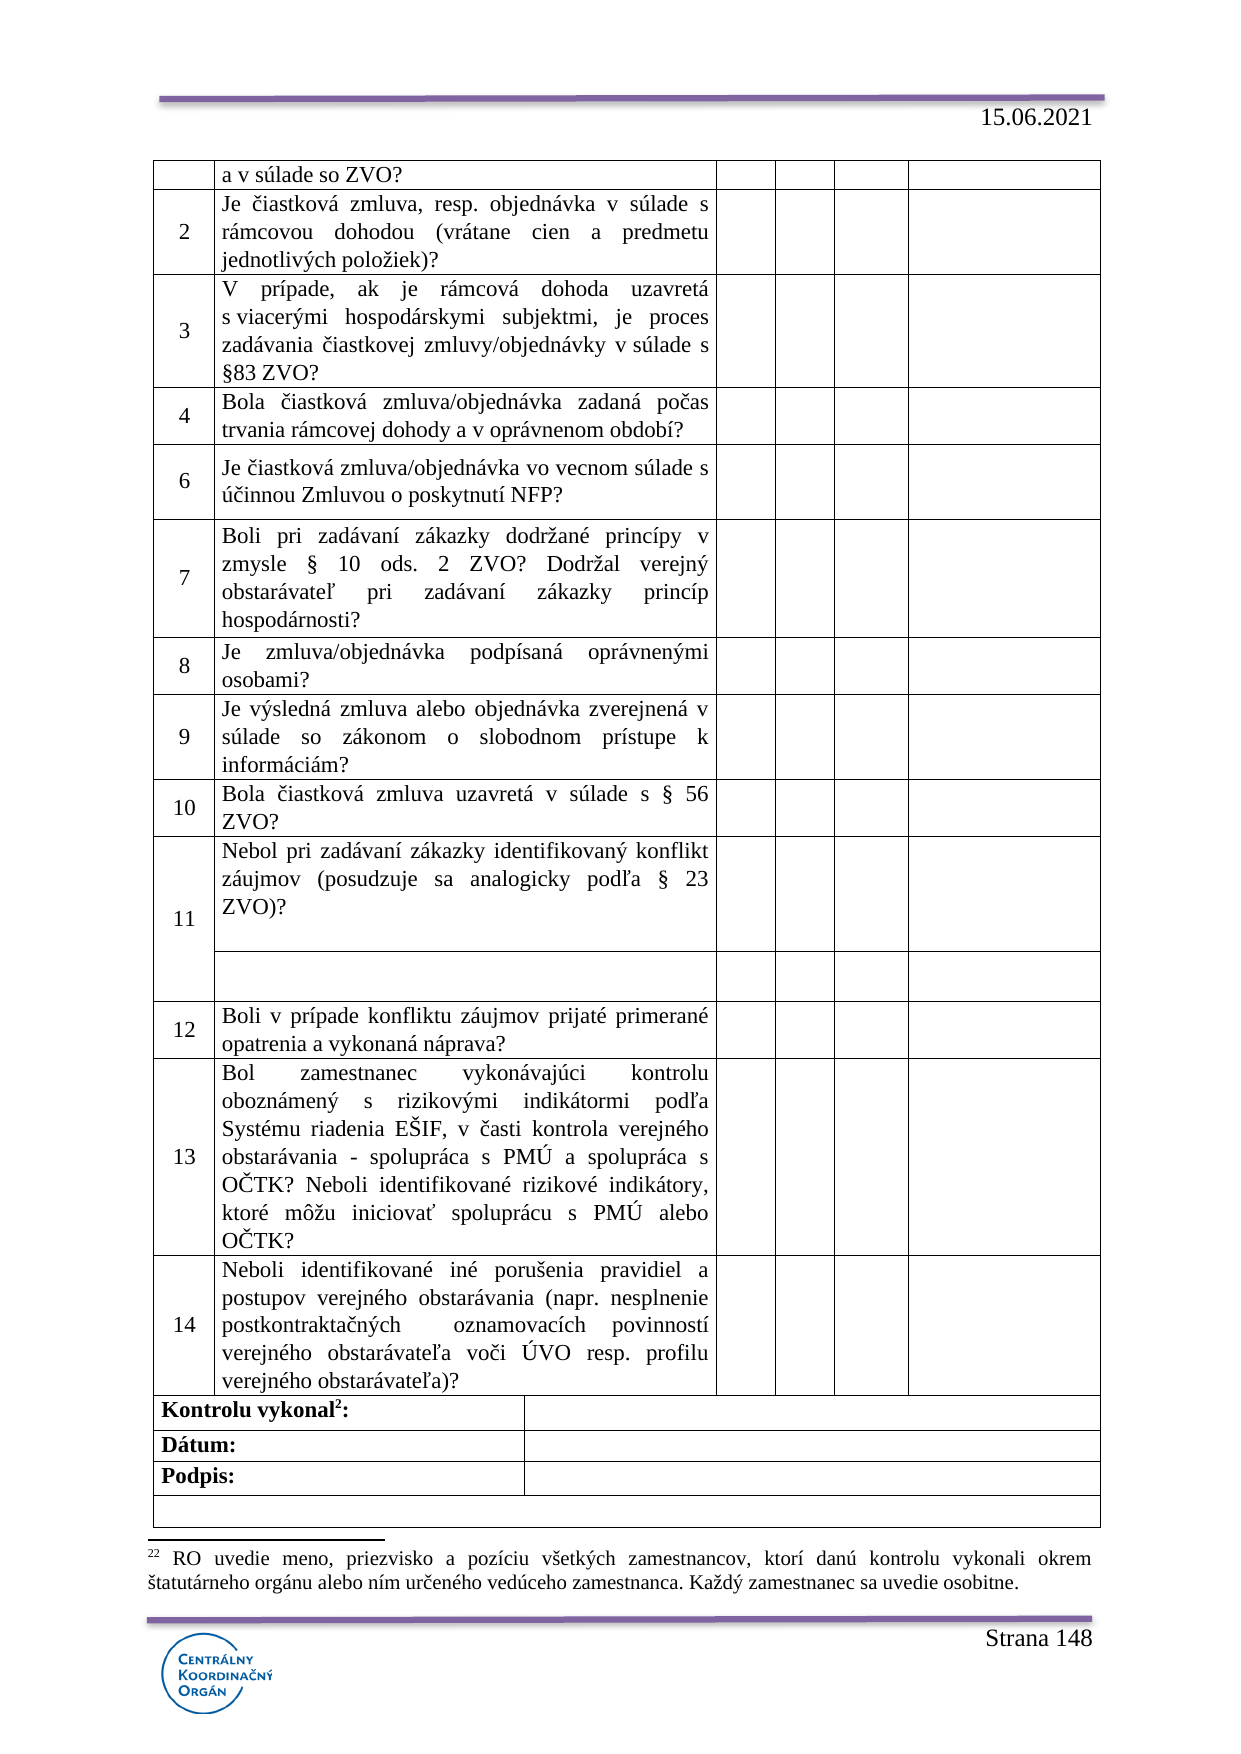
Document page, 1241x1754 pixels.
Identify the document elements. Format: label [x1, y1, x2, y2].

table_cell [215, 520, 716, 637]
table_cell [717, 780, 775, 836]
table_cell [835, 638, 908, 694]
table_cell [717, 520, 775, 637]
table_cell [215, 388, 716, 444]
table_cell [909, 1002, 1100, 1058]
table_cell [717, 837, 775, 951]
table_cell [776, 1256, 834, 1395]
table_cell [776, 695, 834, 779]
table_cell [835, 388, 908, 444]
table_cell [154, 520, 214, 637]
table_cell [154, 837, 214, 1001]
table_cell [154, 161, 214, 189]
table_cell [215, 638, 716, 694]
picture [159, 1631, 272, 1713]
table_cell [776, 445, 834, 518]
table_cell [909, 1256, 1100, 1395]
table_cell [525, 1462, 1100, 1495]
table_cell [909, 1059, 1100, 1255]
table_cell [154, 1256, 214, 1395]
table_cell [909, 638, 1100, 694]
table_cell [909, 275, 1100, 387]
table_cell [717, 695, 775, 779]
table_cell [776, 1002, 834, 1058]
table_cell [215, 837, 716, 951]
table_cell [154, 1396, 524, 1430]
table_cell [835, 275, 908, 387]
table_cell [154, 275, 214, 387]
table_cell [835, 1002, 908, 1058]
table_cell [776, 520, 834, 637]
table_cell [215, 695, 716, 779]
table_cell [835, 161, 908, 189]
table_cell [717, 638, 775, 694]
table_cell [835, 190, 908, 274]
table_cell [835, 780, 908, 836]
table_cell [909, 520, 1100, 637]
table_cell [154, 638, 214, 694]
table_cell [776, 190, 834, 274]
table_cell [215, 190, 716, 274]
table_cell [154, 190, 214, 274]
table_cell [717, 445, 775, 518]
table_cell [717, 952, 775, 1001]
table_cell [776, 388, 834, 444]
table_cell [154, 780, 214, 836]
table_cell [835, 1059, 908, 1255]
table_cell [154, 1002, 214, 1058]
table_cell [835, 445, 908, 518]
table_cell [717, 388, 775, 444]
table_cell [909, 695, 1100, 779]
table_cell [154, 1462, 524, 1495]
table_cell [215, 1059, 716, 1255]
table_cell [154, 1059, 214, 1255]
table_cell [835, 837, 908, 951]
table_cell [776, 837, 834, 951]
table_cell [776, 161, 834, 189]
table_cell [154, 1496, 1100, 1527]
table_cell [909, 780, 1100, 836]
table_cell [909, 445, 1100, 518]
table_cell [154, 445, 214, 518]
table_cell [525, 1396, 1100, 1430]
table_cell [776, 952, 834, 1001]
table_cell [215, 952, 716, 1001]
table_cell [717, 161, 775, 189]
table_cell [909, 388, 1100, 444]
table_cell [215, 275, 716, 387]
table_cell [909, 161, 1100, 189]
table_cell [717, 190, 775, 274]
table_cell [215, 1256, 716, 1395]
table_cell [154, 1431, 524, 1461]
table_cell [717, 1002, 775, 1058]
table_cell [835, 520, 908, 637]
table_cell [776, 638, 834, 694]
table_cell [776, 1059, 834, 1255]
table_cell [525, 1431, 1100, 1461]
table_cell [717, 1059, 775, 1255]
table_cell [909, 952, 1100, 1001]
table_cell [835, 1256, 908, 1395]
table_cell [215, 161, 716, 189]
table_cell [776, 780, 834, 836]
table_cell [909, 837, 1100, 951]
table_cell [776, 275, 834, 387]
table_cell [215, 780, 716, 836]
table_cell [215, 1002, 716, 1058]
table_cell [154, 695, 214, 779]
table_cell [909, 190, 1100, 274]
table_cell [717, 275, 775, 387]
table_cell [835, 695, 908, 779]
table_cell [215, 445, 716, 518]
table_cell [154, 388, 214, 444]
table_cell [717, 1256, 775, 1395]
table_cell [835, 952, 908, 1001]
